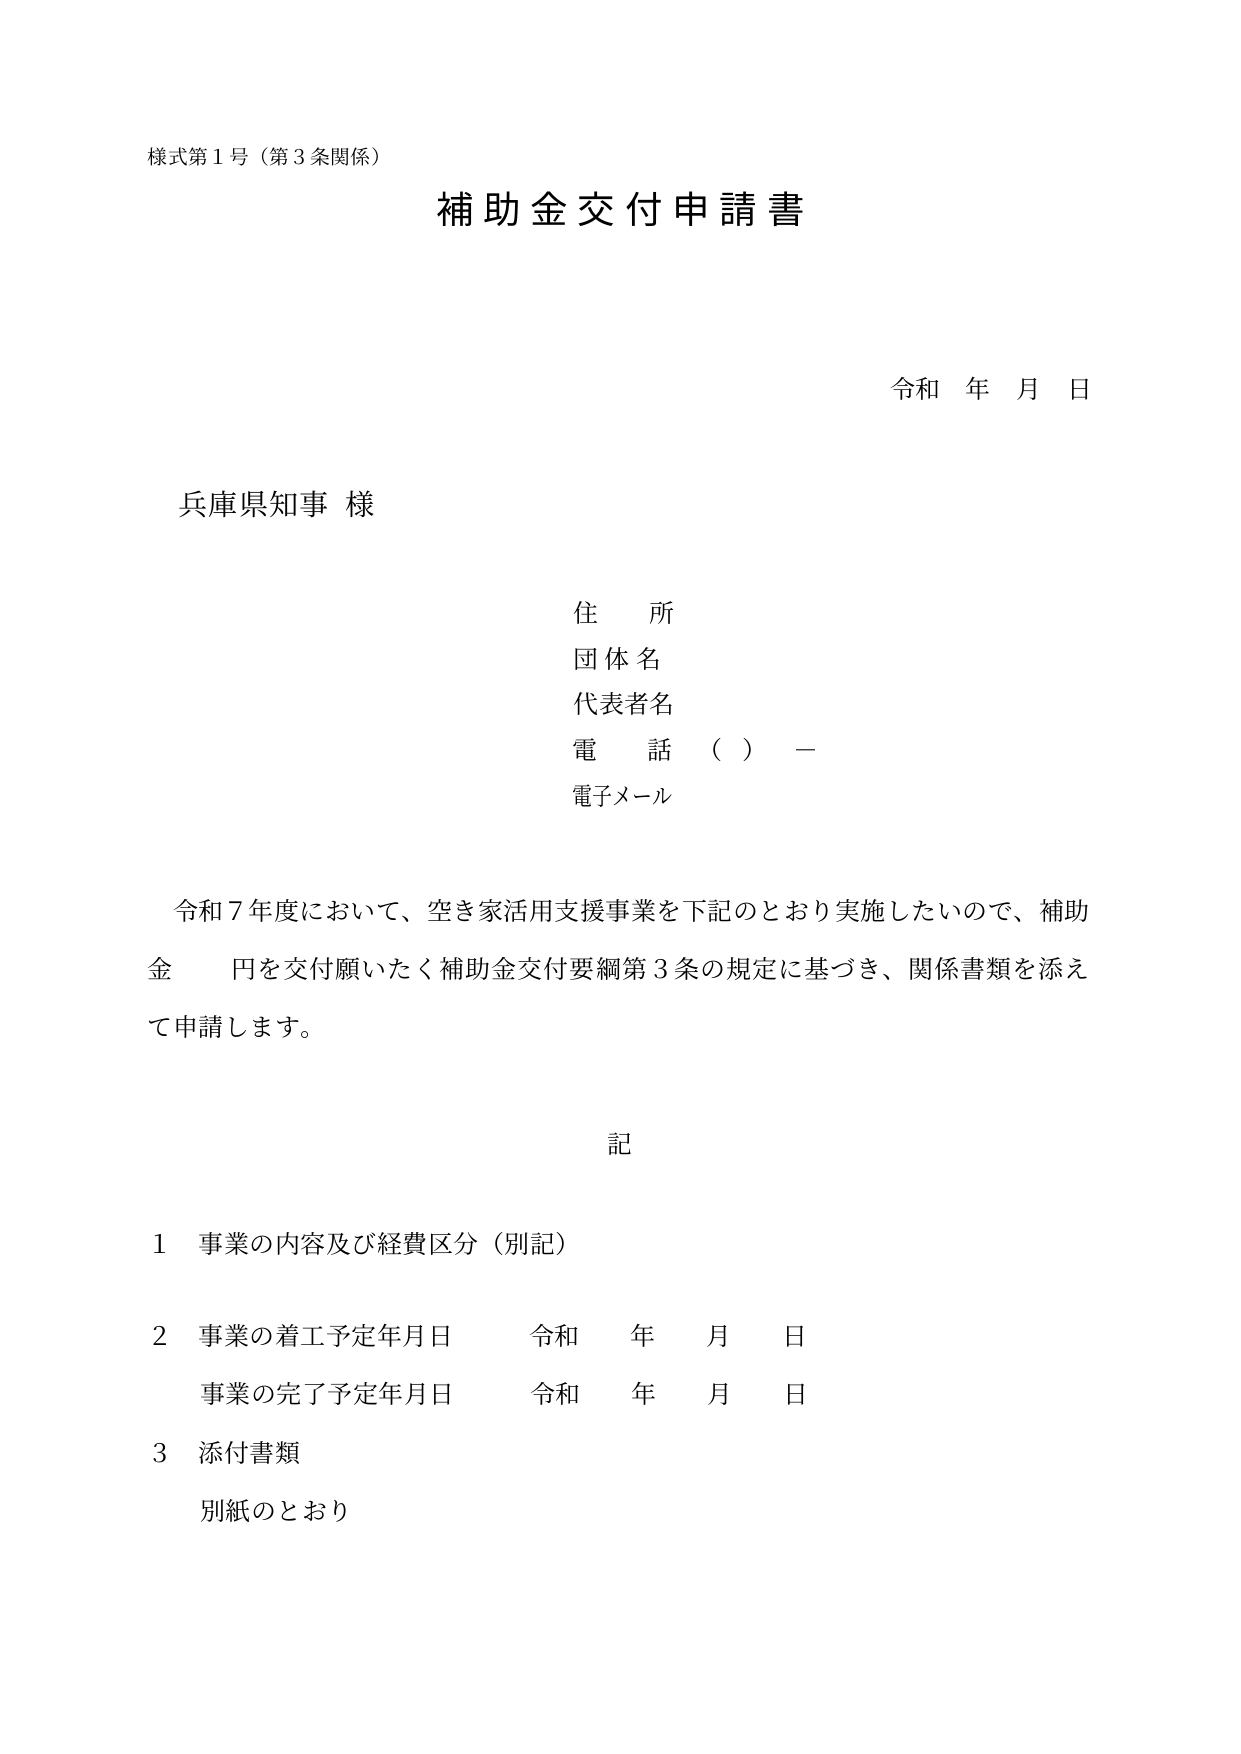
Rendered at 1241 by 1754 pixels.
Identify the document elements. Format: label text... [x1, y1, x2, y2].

text ２ 事業の着工予定年月日 令和 年 月 日 [148, 1299, 1093, 1357]
text 様式第１号（第３条関係） [148, 118, 1093, 177]
text 電子メール [148, 769, 1093, 815]
text 団 体 名 [148, 631, 1093, 677]
text 住 所 [148, 586, 1093, 631]
text 電 話 （ ） － [148, 723, 1093, 769]
text 令和７年度において、空き家活用支援事業を下記のとおり実施したいので、補助金 円を交付願いたく補助金交付要綱第３条の規定に基づき、関係書類を添えて申請します。 [148, 873, 1093, 1048]
text 兵庫県知事 様 [148, 469, 1093, 527]
text １ 事業の内容及び経費区分（別記） [148, 1224, 1093, 1261]
text ３ 添付書類 [148, 1416, 1093, 1474]
text 事業の完了予定年月日 令和 年 月 日 [148, 1357, 1093, 1416]
text 令和 年 月 日 [148, 352, 1093, 410]
text 記 [148, 1107, 1093, 1165]
text 補 助 金 交 付 申 請 書 [148, 177, 1093, 235]
text 別紙のとおり [148, 1474, 1093, 1533]
text 代表者名 [148, 677, 1093, 723]
